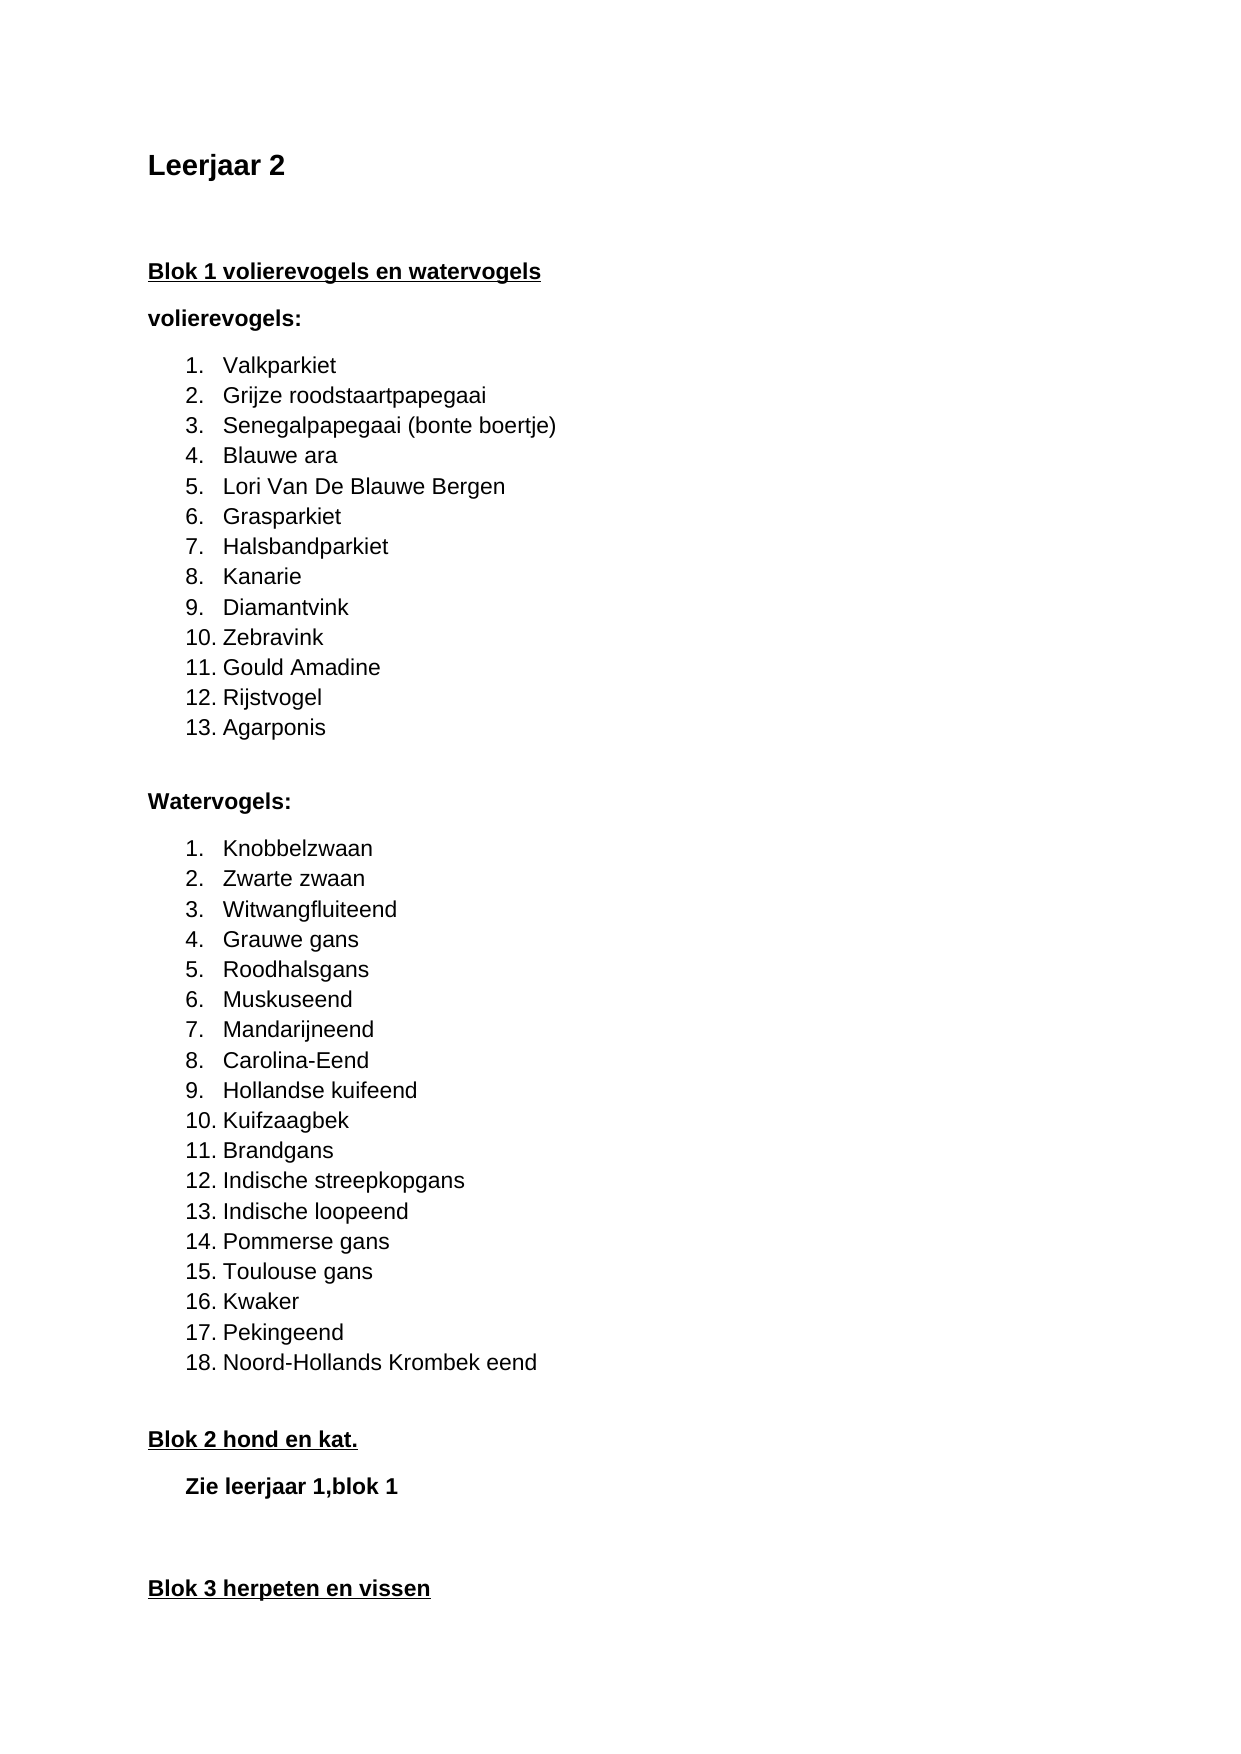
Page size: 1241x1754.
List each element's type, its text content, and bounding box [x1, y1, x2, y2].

text volierevogels: [148, 305, 1093, 331]
text Blok 3 herpeten en vissen [148, 1575, 1093, 1601]
list Hollandse kuifeend [185, 1077, 1093, 1103]
list Grijze roodstaartpapegaai [185, 382, 1093, 408]
list Indische streepkopgans [185, 1167, 1093, 1194]
list Halsbandparkiet [185, 533, 1093, 559]
list Agarponis [185, 714, 1093, 768]
list Toulouse gans [185, 1258, 1093, 1284]
list Pommerse gans [185, 1228, 1093, 1254]
list Kwaker [185, 1288, 1093, 1315]
text Watervogels: [148, 788, 1093, 815]
list Zebravink [185, 624, 1093, 650]
list Brandgans [185, 1137, 1093, 1164]
list Mandarijneend [185, 1016, 1093, 1043]
list Valkparkiet [185, 352, 1093, 378]
list Blauwe ara [185, 442, 1093, 469]
list Senegalpapegaai (bonte boertje) [185, 412, 1093, 438]
text Zie leerjaar 1,blok 1 [185, 1473, 1093, 1499]
text Blok 2 hond en kat. [148, 1426, 1093, 1452]
list Knobbelzwaan [185, 835, 1093, 862]
list Grasparkiet [185, 503, 1093, 529]
list Gould Amadine [185, 654, 1093, 680]
list Grauwe gans [185, 926, 1093, 952]
list Rijstvogel [185, 684, 1093, 710]
list Kuifzaagbek [185, 1107, 1093, 1133]
list Roodhalsgans [185, 956, 1093, 982]
list Carolina-Eend [185, 1047, 1093, 1073]
text Leerjaar 2 [148, 148, 1093, 181]
list Diamantvink [185, 593, 1093, 620]
list Pekingeend [185, 1318, 1093, 1345]
list Zwarte zwaan [185, 865, 1093, 892]
list Kanarie [185, 563, 1093, 589]
list Muskuseend [185, 986, 1093, 1013]
list Witwangfluiteend [185, 896, 1093, 922]
list Lori Van De Blauwe Bergen [185, 473, 1093, 499]
list Indische loopeend [185, 1198, 1093, 1224]
text Blok 1 volierevogels en watervogels [148, 258, 1093, 284]
list Noord-Hollands Krombek eend [185, 1349, 1093, 1375]
